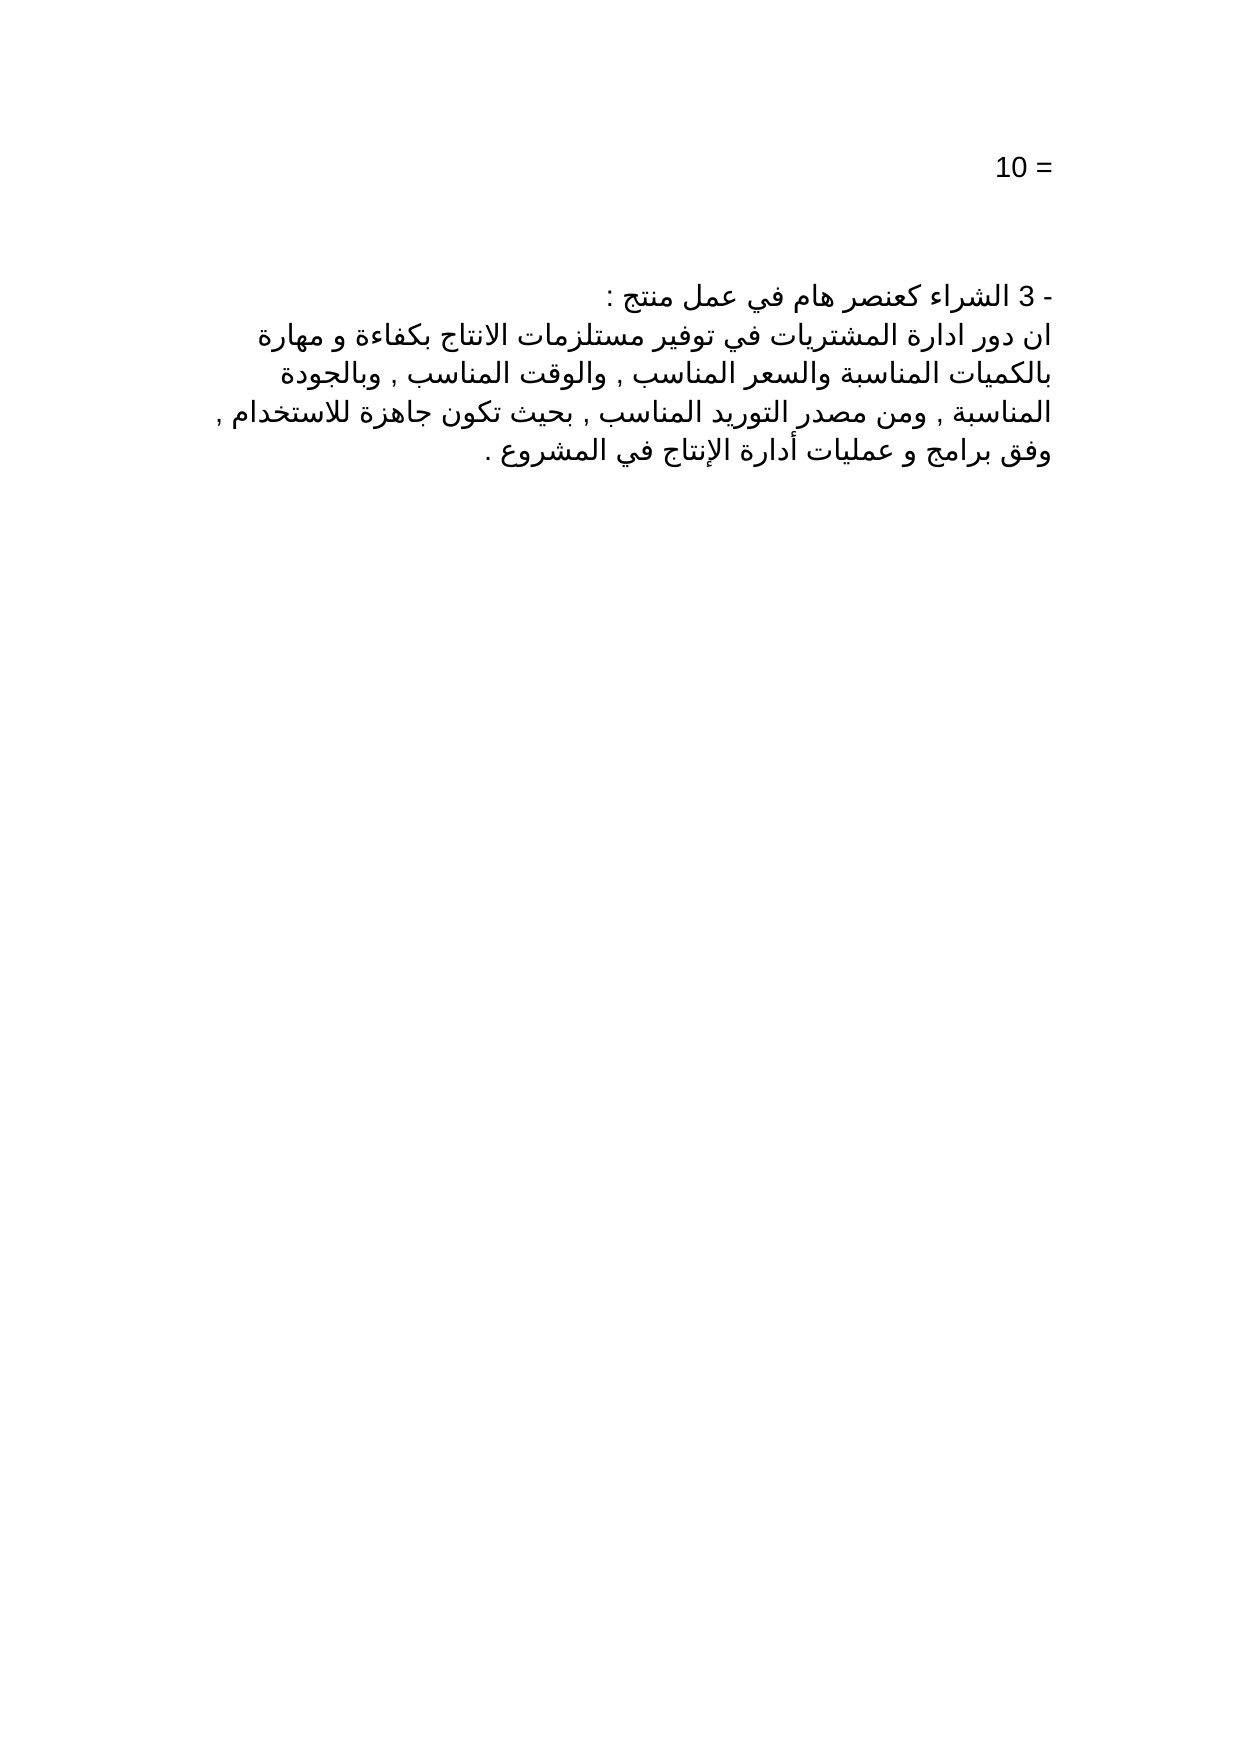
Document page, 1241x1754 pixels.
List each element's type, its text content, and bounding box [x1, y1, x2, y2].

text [187, 150, 1053, 216]
text - 3 الشراء كعنصر هام في عمل منتج : ان دور ادارة المشتريات في توفير مستلزمات الانتاج بكفاءة و مهارة بالكميات المناسبة والسعر المناسب , والوقت المناسب , وبالجودة المناسبة , ومن مصدر التوريد المناسب , بحيث تكون جاهزة للاستخدام , وفق برامج و عمليات أدارة الإنتاج في المشروع . [187, 241, 1053, 499]
